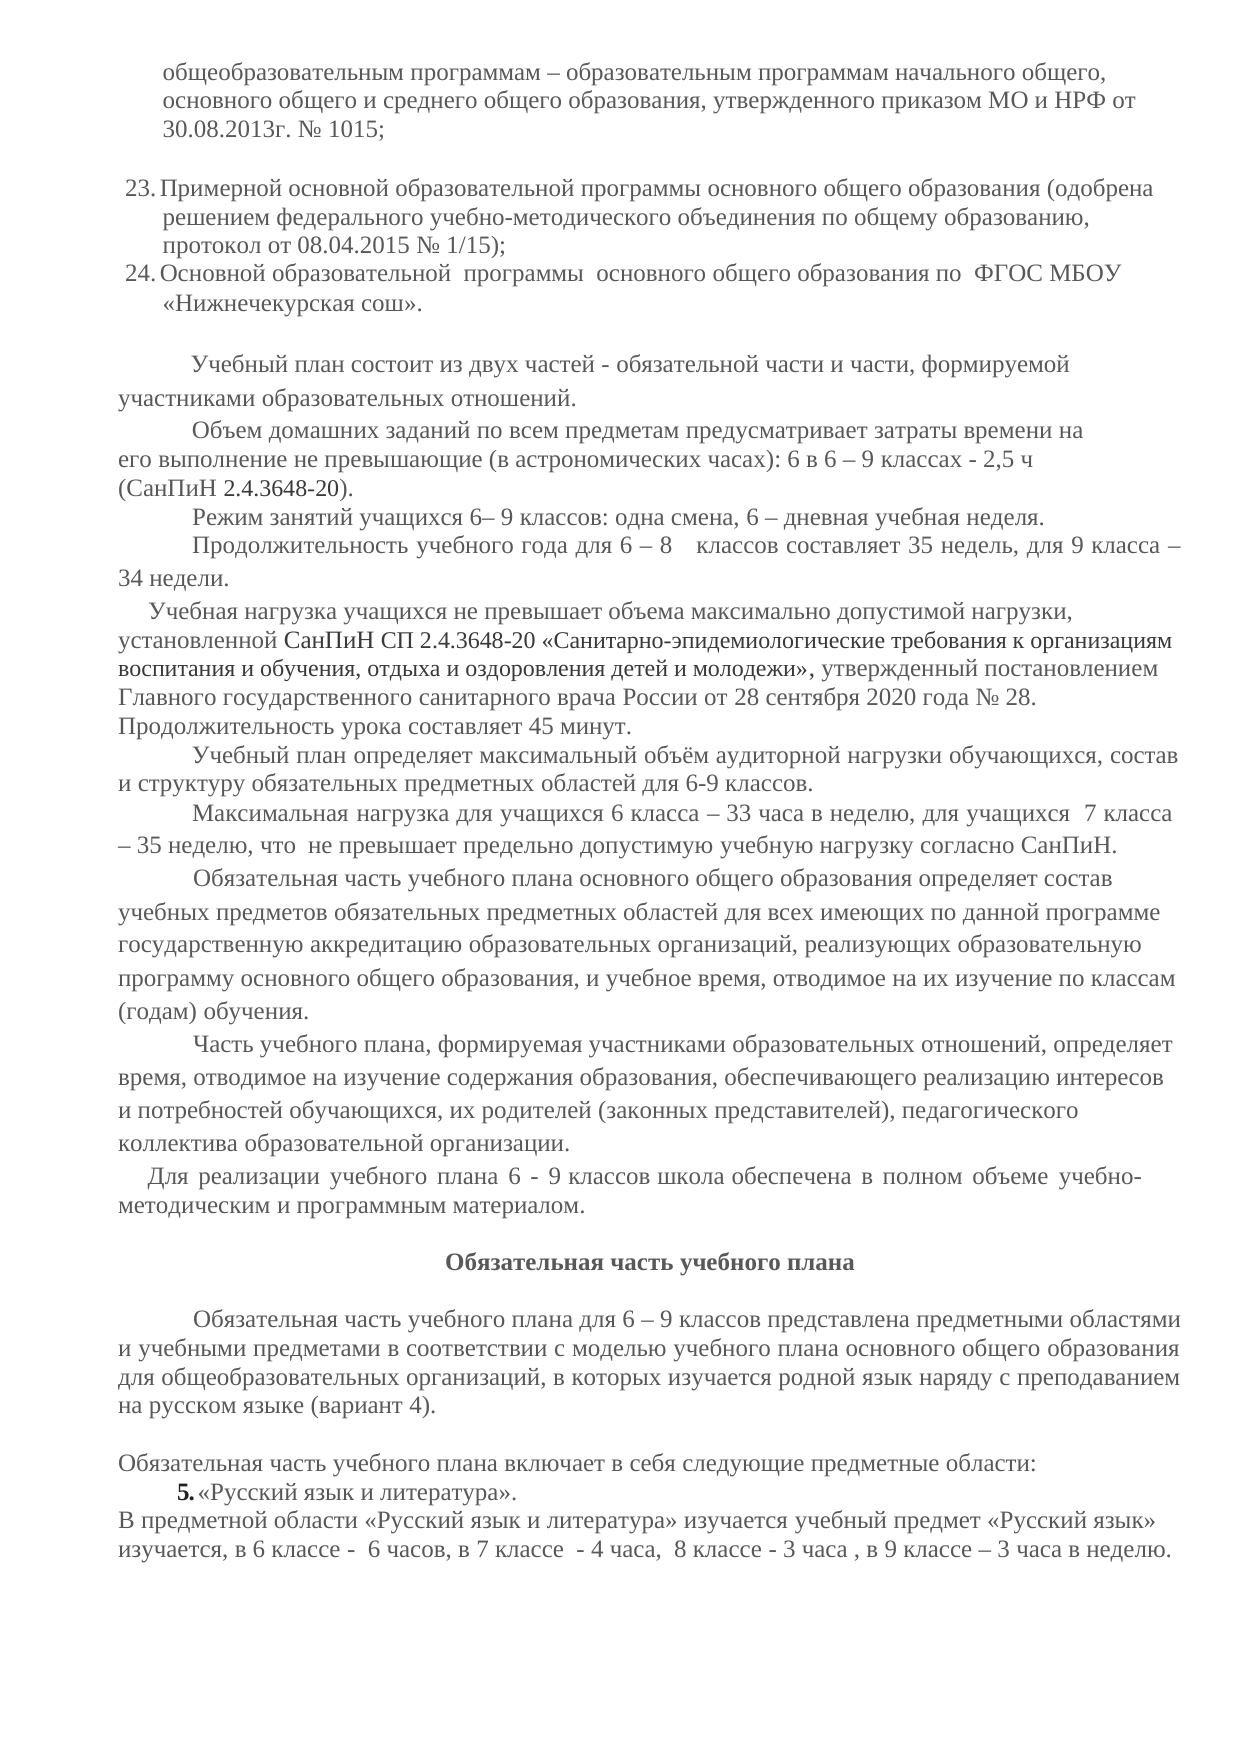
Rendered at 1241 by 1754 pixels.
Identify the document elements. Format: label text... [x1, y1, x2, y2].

text общеобразовательным программам – образовательным программам начального общего, основного общего и среднего общего образования, утвержденного приказом МО и НРФ от 30.08.2013г. № 1015; [162, 57, 1138, 143]
text Продолжительность урока составляет 45 минут. [118, 711, 1209, 740]
text Максимальная нагрузка для учащихся 6 класса – 33 часа в неделю, для учащихся 7 класса [192, 798, 1209, 826]
text «Нижнечекурская сош». [162, 288, 1209, 316]
text – 35 неделю, что не превышает предельно допустимую учебную нагрузку согласно СанПиН. [118, 831, 1209, 859]
text В предметной области «Русский язык и литература» изучается учебный предмет «Русский язык» изучается, в 6 классе - 6 часов, в 7 классе - 4 часа, 8 классе - 3 часа , в 9 классе – 3 часа в неделю. [118, 1506, 1209, 1563]
text Обязательная часть учебного плана включает в себя следующие предметные области: [118, 1448, 1209, 1477]
text Часть учебного плана, формируемая участниками образовательных отношений, определяет время, отводимое на изучение содержания образования, обеспечивающего реализацию интересов и потребностей обучающихся, их родителей (законных представителей), педагогического коллектива образовательной организации. [118, 1029, 1175, 1157]
text программу основного общего образования, и учебное время, отводимое на их изучение по классам (годам) обучения. [118, 963, 1178, 1024]
text Для реализации учебного плана 6 - 9 классов школа обеспечена в полном объеме учебно- методическим и программным материалом. [118, 1161, 1209, 1218]
text Объем домашних заданий по всем предметам предусматривает затраты времени на его выполнение не превышающие (в астрономических часах): 6 в 6 – 9 классах - 2,5 ч (СанПиН 2.4.3648-20). [118, 416, 1123, 502]
text 34 недели. [118, 563, 1209, 592]
list Примерной основной образовательной программы основного общего образования (одобрена решением федерального учебно-методического объединения по общему образованию, протокол от 08.04.2015 № 1/15); [125, 173, 1154, 259]
subtitle Обязательная часть учебного плана [185, 1247, 1115, 1276]
text Учебный план состоит из двух частей - обязательной части и части, формируемой участниками образовательных отношений. [118, 349, 1104, 411]
text Учебная нагрузка учащихся не превышает объема максимально допустимой нагрузки, установленной СанПиН СП 2.4.3648-20 «Санитарно-эпидемиологические требования к организациям воспитания и обучения, отдыха и оздоровления детей и молодежи», утвержденный постановлением Главного государственного санитарного врача России от 28 сентября 2020 года № 28. [118, 596, 1174, 711]
text Учебный план определяет максимальный объём аудиторной нагрузки обучающихся, состав и структуру обязательных предметных областей для 6-9 классов. [118, 740, 1189, 797]
list Основной образовательной программы основного общего образования по ФГОС МБОУ [125, 259, 1209, 288]
list «Русский язык и литература». [177, 1477, 1209, 1506]
text Обязательная часть учебного плана основного общего образования определяет состав учебных предметов обязательных предметных областей для всех имеющих по данной программе государственную аккредитацию образовательных организаций, реализующих образовательную [118, 863, 1167, 958]
text Обязательная часть учебного плана для 6 – 9 классов представлена предметными областями и учебными предметами в соответствии с моделью учебного плана основного общего образования для общеобразовательных организаций, в которых изучается родной язык наряду с преподаванием на русском языке (вариант 4). [118, 1304, 1181, 1419]
text Режим занятий учащихся 6– 9 классов: одна смена, 6 – дневная учебная неделя. Продолжительность учебного года для 6 – 8 классов составляет 35 недель, для 9 класса – [192, 502, 1182, 559]
